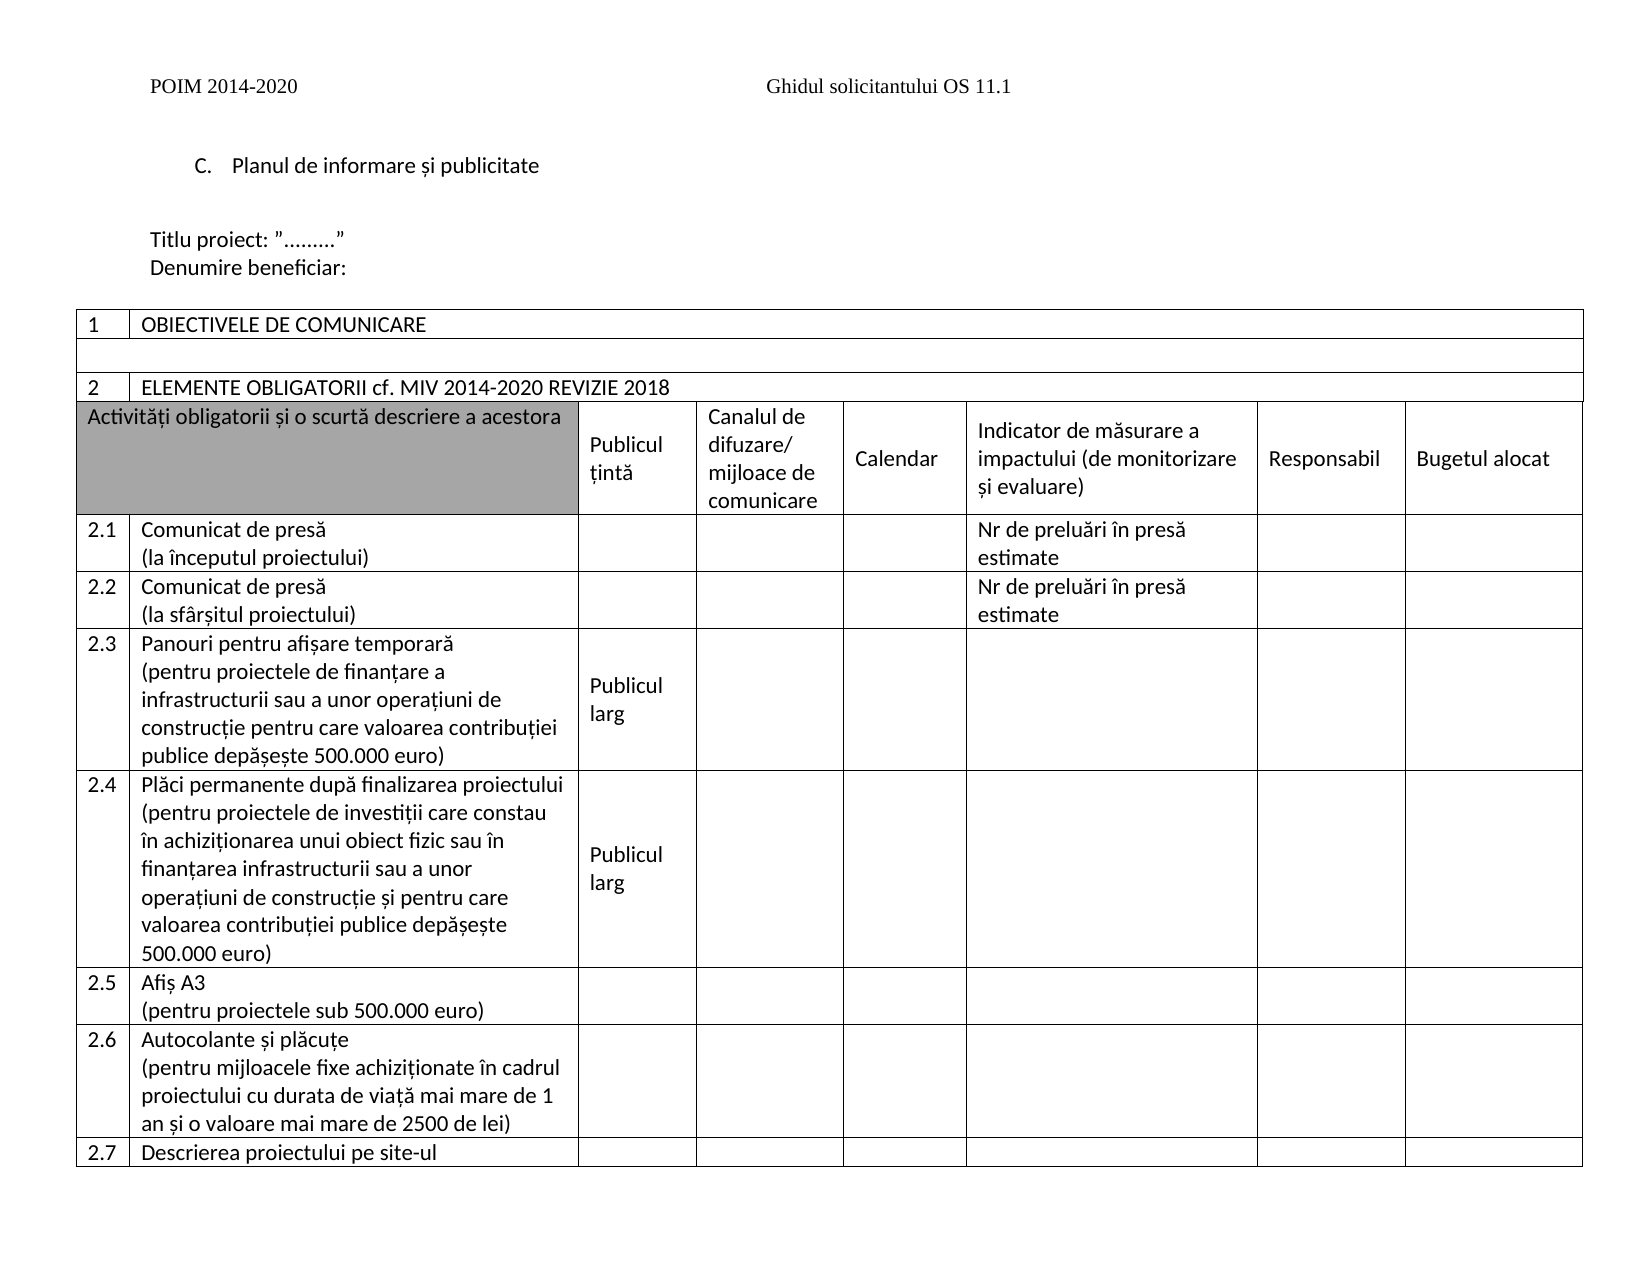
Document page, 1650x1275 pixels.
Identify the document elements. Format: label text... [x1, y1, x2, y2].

table_cell Canalul de difuzare/ mijloace de comunicare [697, 402, 843, 514]
table_cell Indicator de măsurare a impactului (de monitorizare şi evaluare) [967, 402, 1257, 514]
table_cell [579, 572, 696, 628]
table_cell [579, 1138, 696, 1166]
table_cell Publicul ţintă [579, 402, 696, 514]
table_cell Publicul larg [579, 629, 696, 769]
table_cell [697, 968, 843, 1024]
table_cell 2.5 [77, 968, 129, 1024]
table_cell [844, 629, 966, 769]
table_cell Panouri pentru afişare temporară (pentru proiectele de finanțare a infrastructurii sau a unor operațiuni de construcție pentru care valoarea contribuției publice depășește 500.000 euro) [130, 629, 578, 769]
table_cell Afiş A3 (pentru proiectele sub 500.000 euro) [130, 968, 578, 1024]
table_cell Publicul larg [579, 771, 696, 967]
table_cell [1406, 515, 1582, 571]
table_cell [697, 1138, 843, 1166]
table_cell [967, 1025, 1257, 1137]
table_cell [844, 1025, 966, 1137]
table_cell 2.3 [77, 629, 129, 769]
table_cell [77, 339, 1583, 372]
table_cell [1258, 572, 1405, 628]
table_cell [1258, 629, 1405, 769]
table_cell [697, 771, 843, 967]
table_cell [579, 1025, 696, 1137]
table_cell [579, 968, 696, 1024]
table_cell Bugetul alocat [1406, 402, 1582, 514]
table_cell [697, 629, 843, 769]
table_cell [1258, 771, 1405, 967]
table_header OBIECTIVELE DE COMUNICARE [130, 310, 1583, 338]
table_cell [1406, 1138, 1582, 1166]
table_cell [967, 771, 1257, 967]
list Planul de informare și publicitate [194, 151, 1561, 179]
table_cell [844, 771, 966, 967]
table_cell Comunicat de presă (la sfârşitul proiectului) [130, 572, 578, 628]
table_cell 2.4 [77, 771, 129, 967]
table_cell 2 [77, 373, 129, 401]
text Denumire beneficiar: [150, 253, 1561, 281]
table_cell [579, 515, 696, 571]
table_cell 2.2 [77, 572, 129, 628]
table_cell [697, 572, 843, 628]
table_cell Activități obligatorii și o scurtă descriere a acestora [77, 402, 578, 514]
table_cell [844, 515, 966, 571]
table_cell [697, 1025, 843, 1137]
table_cell [844, 572, 966, 628]
table_cell [967, 968, 1257, 1024]
table_cell Nr de preluări în presă estimate [967, 572, 1257, 628]
table_cell Comunicat de presă (la începutul proiectului) [130, 515, 578, 571]
table_cell [1258, 515, 1405, 571]
table_cell 2.1 [77, 515, 129, 571]
table_cell [1406, 629, 1582, 769]
table_cell [1258, 968, 1405, 1024]
table_cell Nr de preluări în presă estimate [967, 515, 1257, 571]
table_cell [844, 1138, 966, 1166]
table_cell Calendar [844, 402, 966, 514]
table_cell [967, 1138, 1257, 1166]
table_cell Plăci permanente după finalizarea proiectului (pentru proiectele de investiții care constau în achiziționarea unui obiect fizic sau în finanțarea infrastructurii sau a unor operațiuni de construcție și pentru care valoarea contribuției publice depășește 500.000 euro) [130, 771, 578, 967]
table_cell [1406, 572, 1582, 628]
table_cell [130, 1138, 578, 1166]
table_cell Autocolante şi plăcuţe (pentru mijloacele fixe achiziţionate în cadrul proiectului cu durata de viaţă mai mare de 1 an şi o valoare mai mare de 2500 de lei) [130, 1025, 578, 1137]
table_cell [844, 968, 966, 1024]
table_cell [697, 515, 843, 571]
table_cell 2.7 [77, 1138, 129, 1166]
text Titlu proiect: ”.........” [150, 225, 1561, 253]
table_cell [967, 629, 1257, 769]
table_cell ELEMENTE OBLIGATORII cf. MIV 2014-2020 REVIZIE 2018 [130, 373, 1583, 401]
table_cell [1406, 771, 1582, 967]
table_cell Responsabil [1258, 402, 1405, 514]
table_cell [1406, 1025, 1582, 1137]
table_header 1 [77, 310, 129, 338]
table_cell [1258, 1138, 1405, 1166]
table_cell [1406, 968, 1582, 1024]
table_cell [1258, 1025, 1405, 1137]
table_cell 2.6 [77, 1025, 129, 1137]
